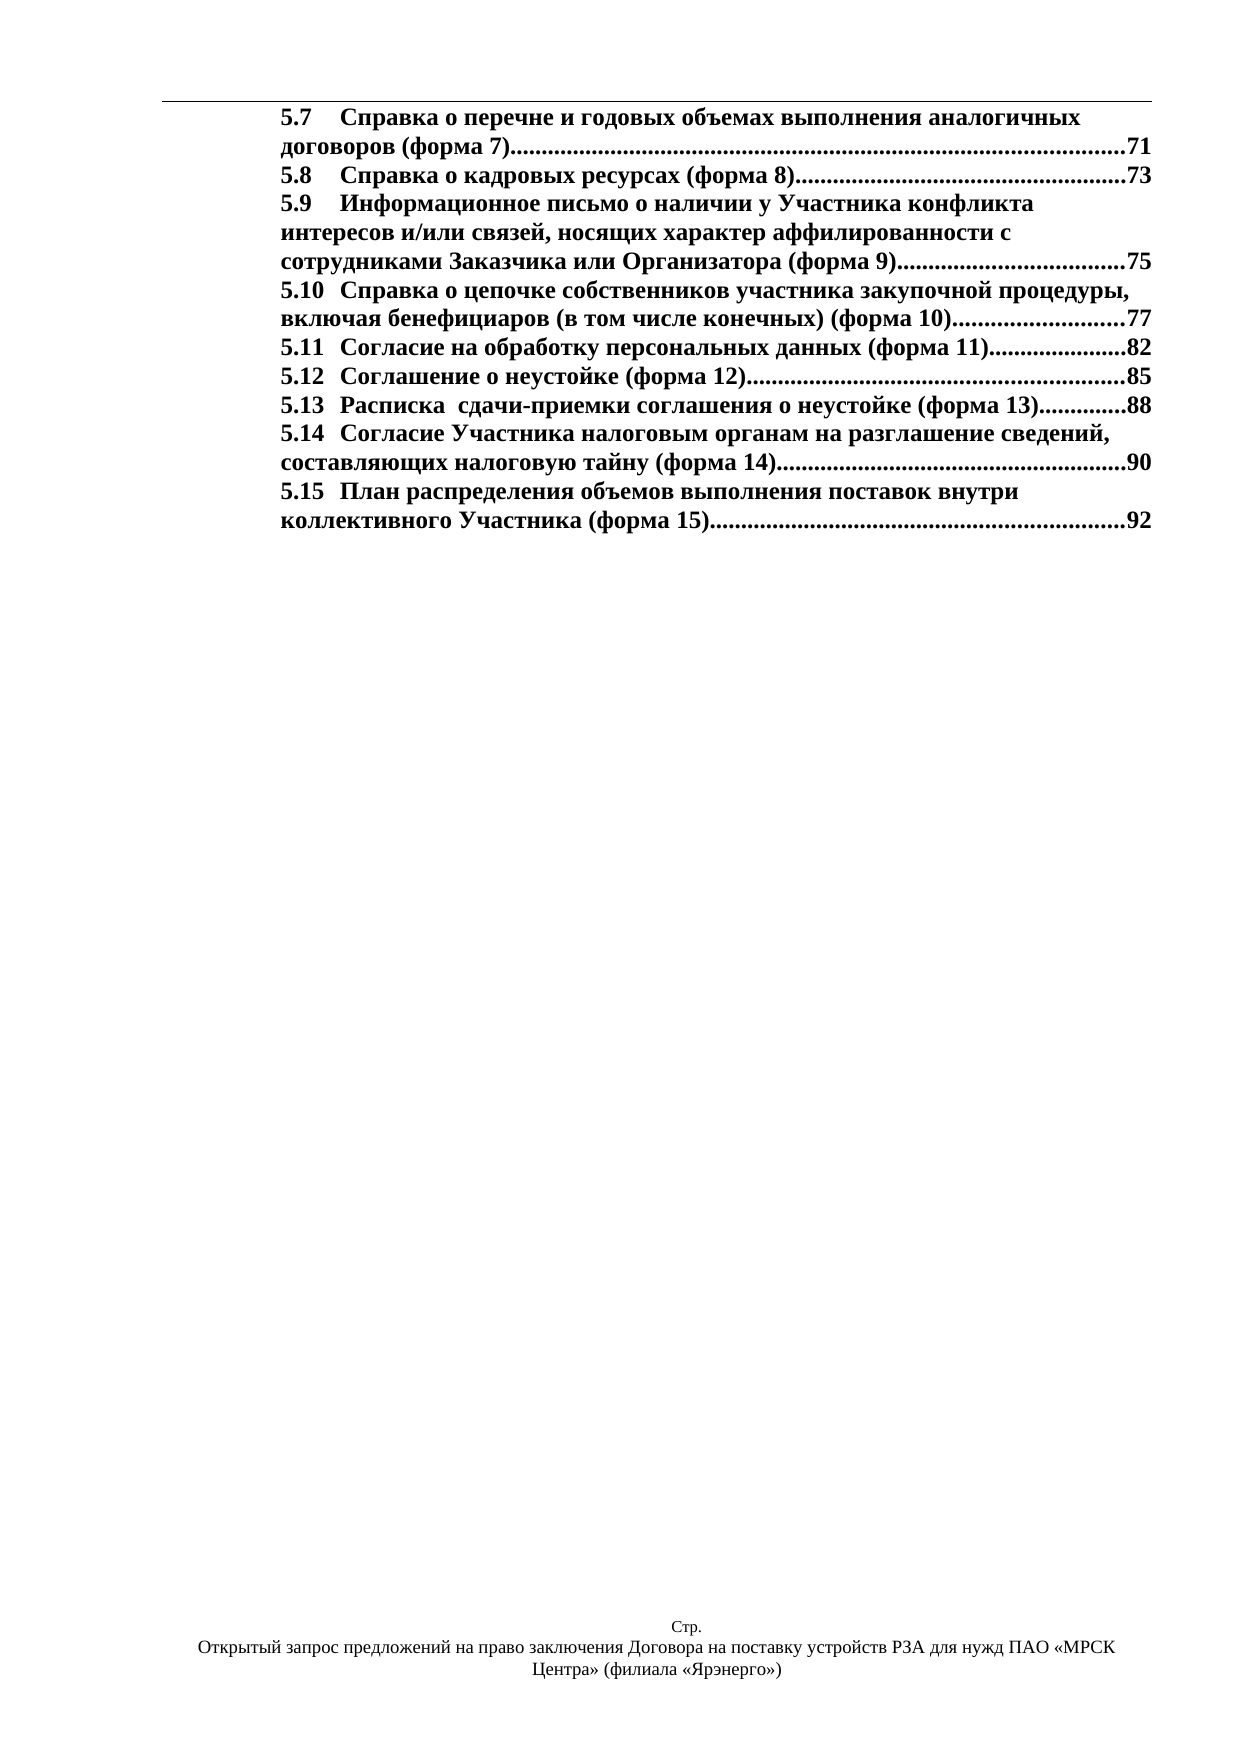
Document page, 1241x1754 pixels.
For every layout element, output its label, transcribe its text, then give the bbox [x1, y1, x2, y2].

text 5.14 Согласие Участника налоговым органам на разглашение сведений, составляющих налоговую тайну (форма 14) 90 [280, 418, 1133, 476]
text 5.13 Расписка сдачи-приемки соглашения о неустойке (форма 13) 88 [280, 390, 1133, 418]
text 5.15 План распределения объемов выполнения поставок внутри коллективного Участника (форма 15) 92 [280, 476, 1133, 533]
text 5.10 Справка о цепочке собственников участника закупочной процедуры, включая бенефициаров (в том числе конечных) (форма 10) 77 [280, 275, 1133, 332]
text 5.11 Согласие на обработку персональных данных (форма 11) 82 [280, 332, 1133, 361]
text 5.7 Справка о перечне и годовых объемах выполнения аналогичных договоров (форма 7) 71 [280, 102, 1133, 160]
text 5.12 Соглашение о неустойке (форма 12) 85 [280, 361, 1133, 390]
text 5.9 Информационное письмо о наличии у Участника конфликта интересов и/или связей, носящих характер аффилированности с сотрудниками Заказчика или Организатора (форма 9) 75 [280, 188, 1133, 275]
text 5.8 Справка о кадровых ресурсах (форма 8) 73 [280, 160, 1133, 188]
